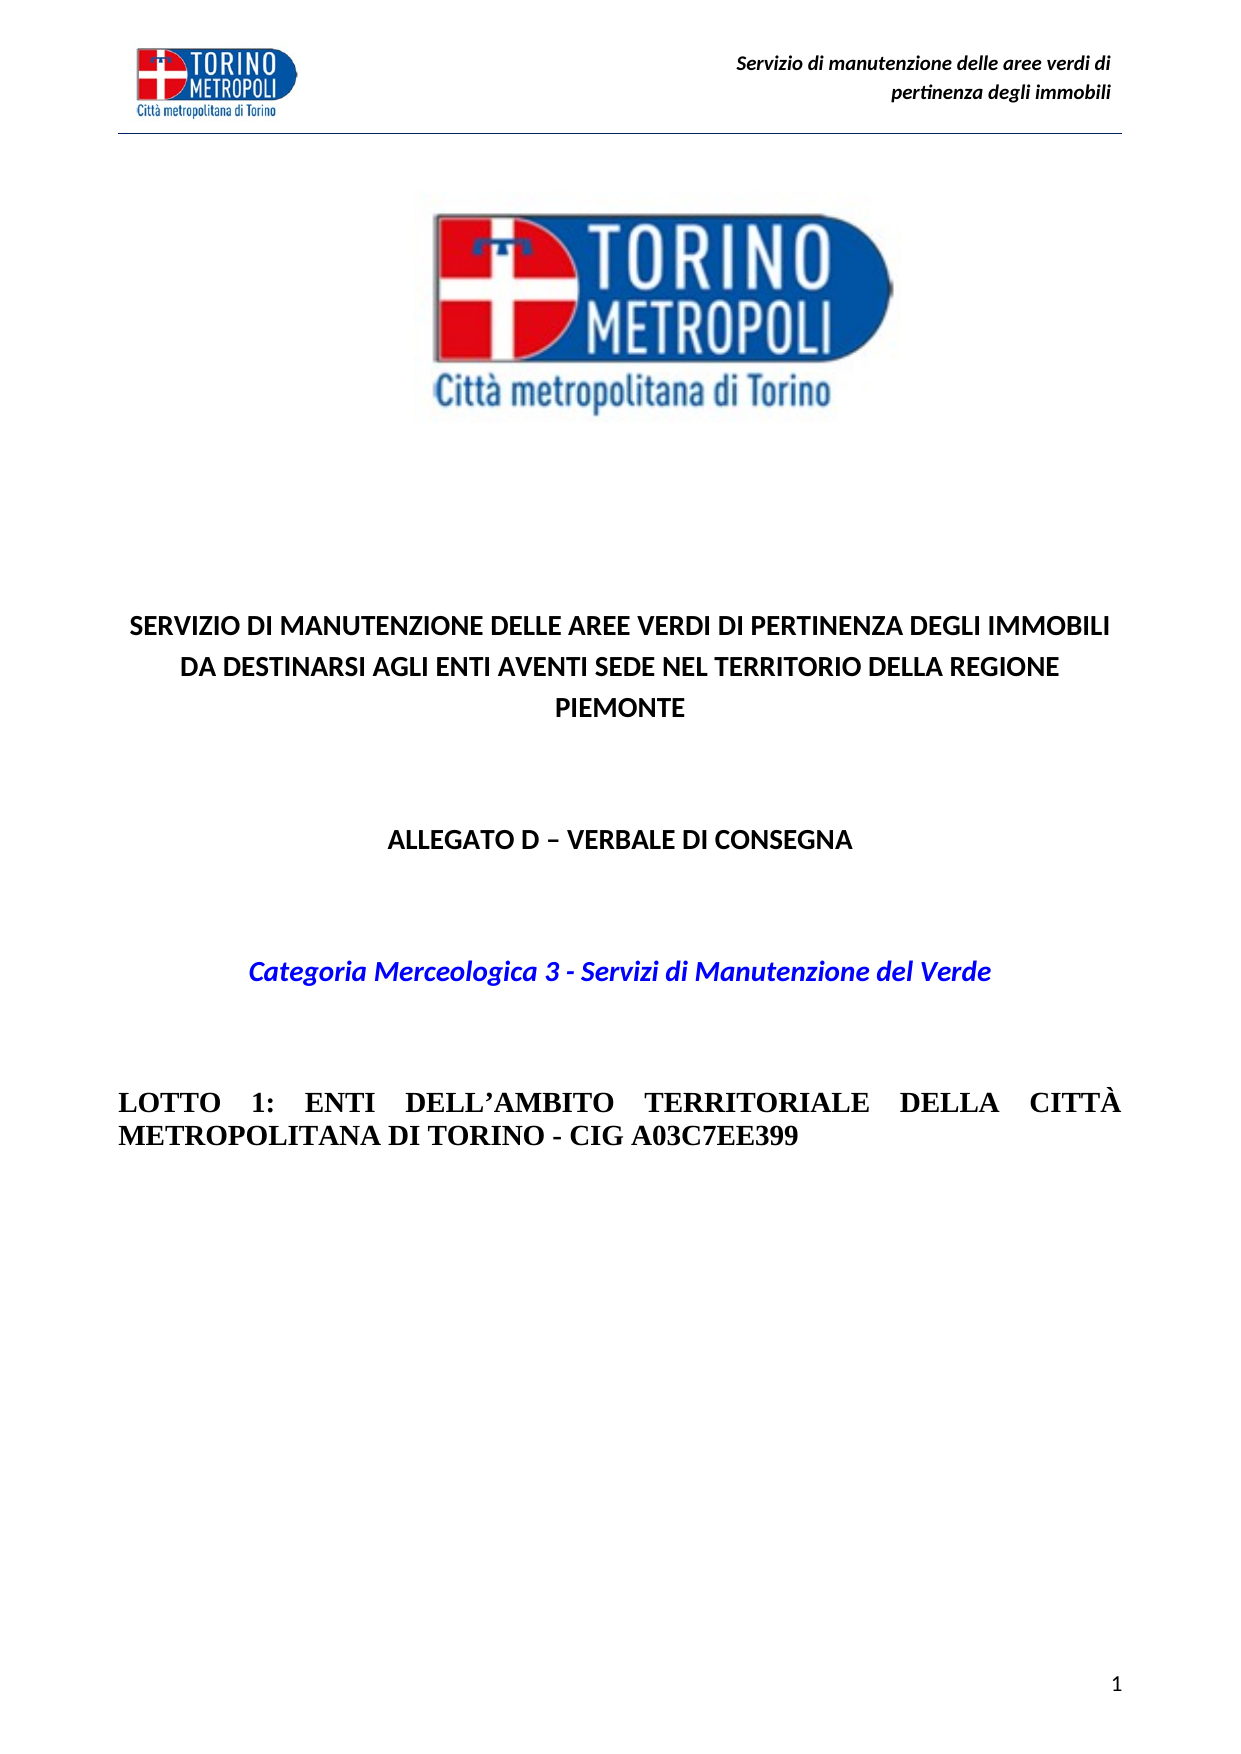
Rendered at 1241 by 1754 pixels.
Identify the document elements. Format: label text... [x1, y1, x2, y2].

text Categoria Merceologica 3 - Servizi di Manutenzione del Verde [118, 953, 1122, 989]
picture [413, 162, 902, 445]
picture [129, 30, 299, 129]
text LOTTO 1: ENTI DELL’AMBITO TERRITORIALE DELLA CITTÀ METROPOLITANA DI TORINO - CIG A03C7EE399 [118, 1085, 1122, 1152]
text SERVIZIO DI MANUTENZIONE DELLE AREE VERDI DI PERTINENZA DEGLI IMMOBILI DA DESTINARSI AGLI ENTI AVENTI SEDE NEL TERRITORIO DELLA REGIONE PIEMONTE [118, 607, 1122, 725]
text ALLEGATO D – VERBALE DI CONSEGNA [118, 821, 1122, 857]
